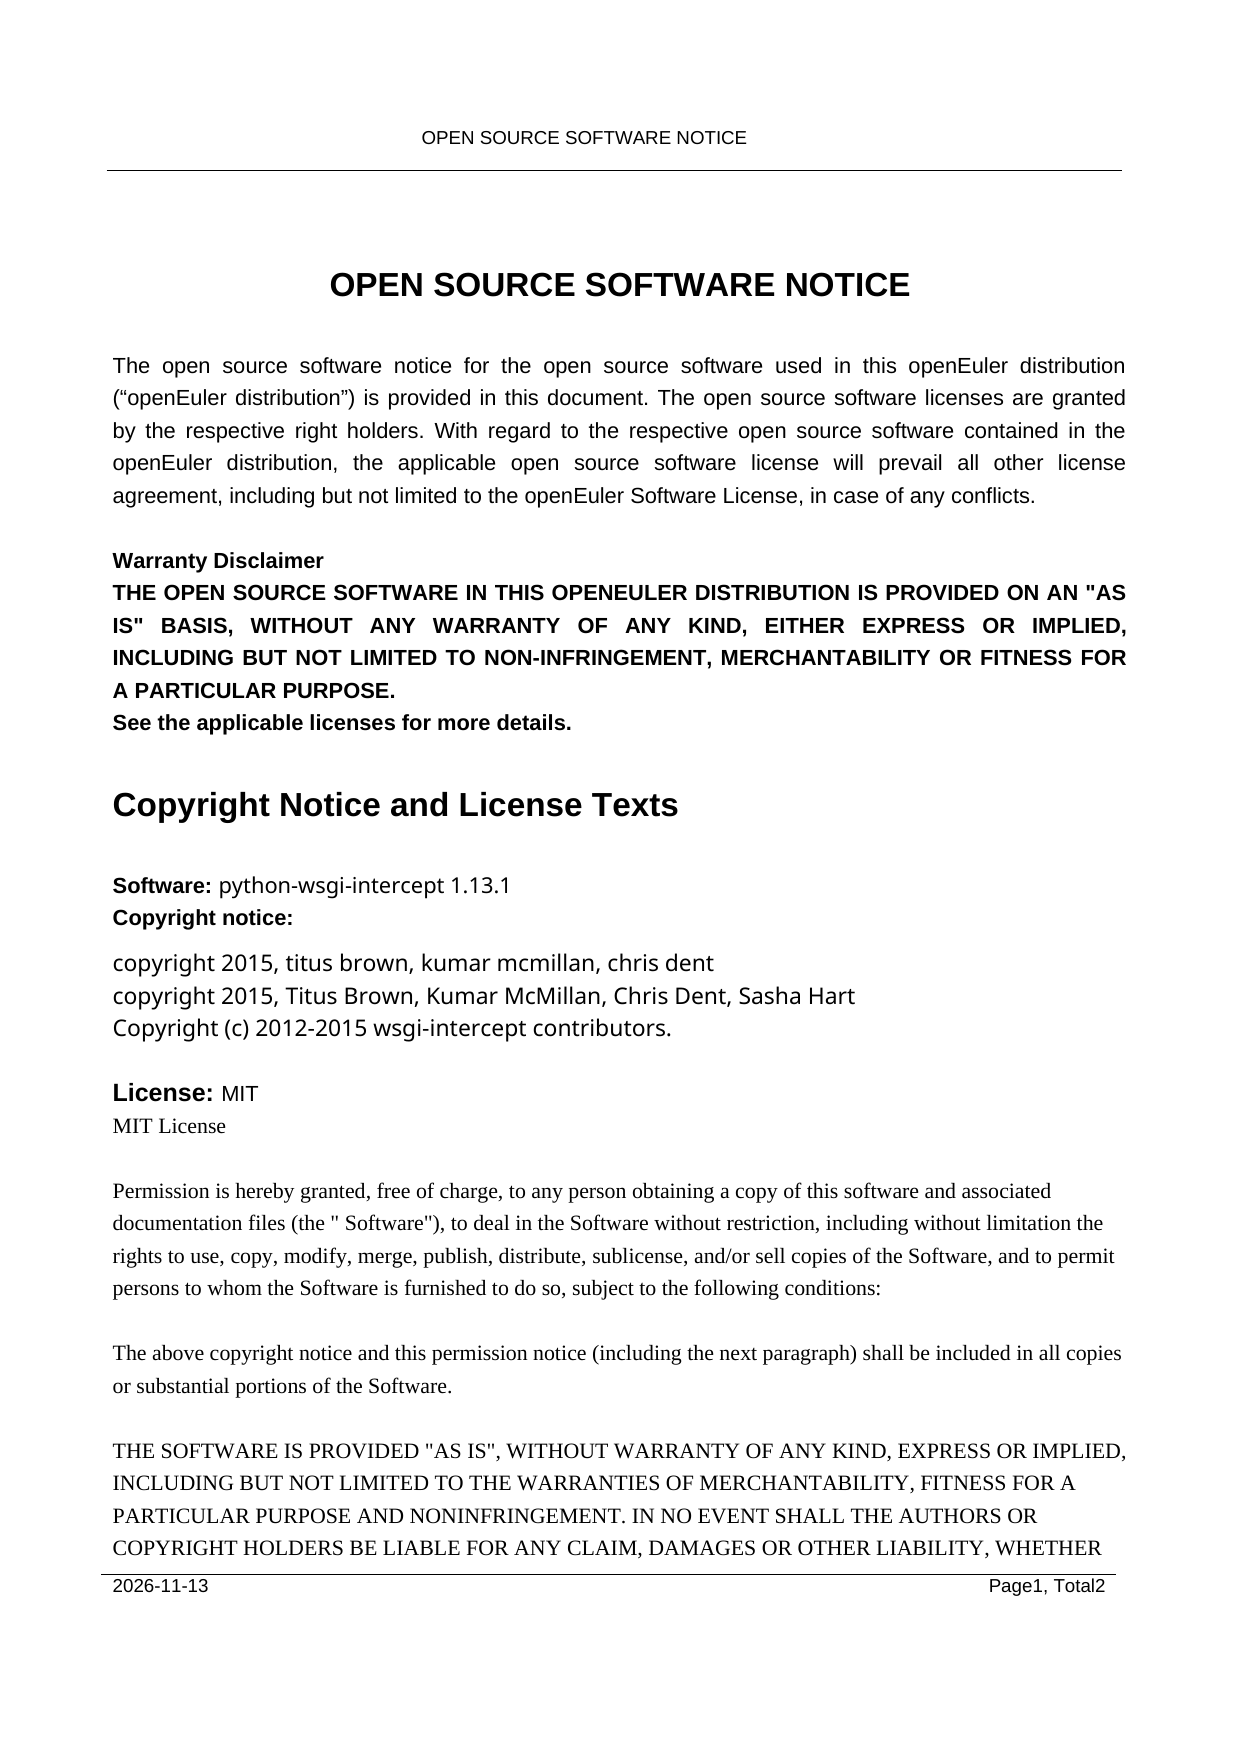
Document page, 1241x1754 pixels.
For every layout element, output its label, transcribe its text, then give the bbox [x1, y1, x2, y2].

text Warranty Disclaimer [112, 544, 1128, 576]
title Software: python-wsgi-intercept 1.13.1 [112, 869, 1128, 901]
text Copyright Notice and License Texts [112, 771, 1128, 836]
text License: MIT [112, 1077, 1128, 1109]
text The open source software notice for the open source software used in this openEuler distribution (“openEuler distribution”) is provided in this document. The open source software licenses are granted by the respective right holders. With regard to the respective open source software contained in the openEuler distribution, the applicable open source software license will prevail all other license agreement, including but not limited to the openEuler Software License, in case of any conflicts. [112, 349, 1128, 511]
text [112, 1109, 1128, 1564]
text OPEN SOURCE SOFTWARE NOTICE [112, 251, 1128, 316]
text Copyright notice: [112, 901, 1128, 934]
text THE OPEN SOURCE SOFTWARE IN THIS OPENEULER DISTRIBUTION IS PROVIDED ON AN "AS IS" BASIS, WITHOUT ANY WARRANTY OF ANY KIND, EITHER EXPRESS OR IMPLIED, INCLUDING BUT NOT LIMITED TO NON-INFRINGEMENT, MERCHANTABILITY OR FITNESS FOR A PARTICULAR PURPOSE. See the applicable licenses for more details. [112, 576, 1128, 739]
text copyright 2015, titus brown, kumar mcmillan, chris dent copyright 2015, Titus Brown, Kumar McMillan, Chris Dent, Sasha Hart Copyright (c) 2012-2015 wsgi-intercept contributors. [112, 947, 1128, 1077]
